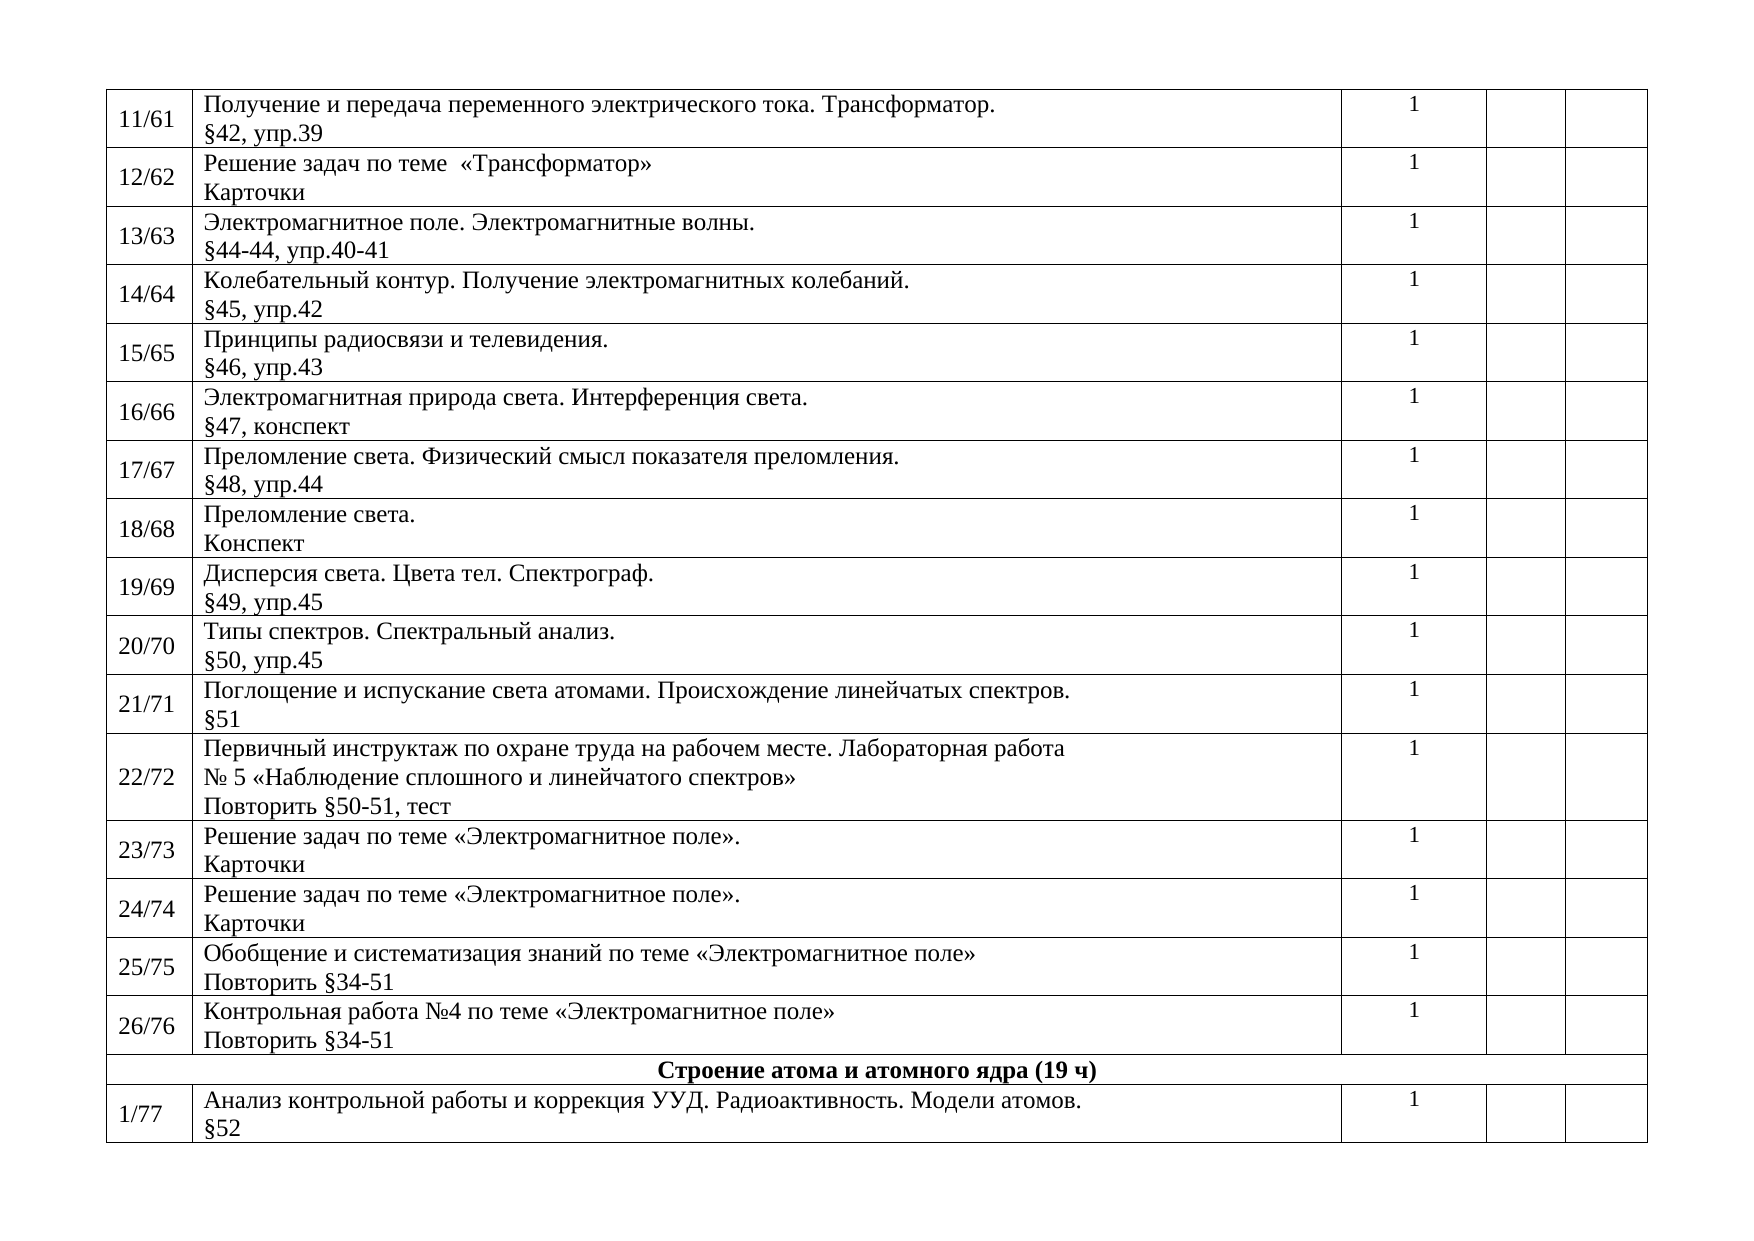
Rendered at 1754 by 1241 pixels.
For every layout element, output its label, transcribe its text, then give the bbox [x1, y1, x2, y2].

table_cell Поглощение и испускание света атомами. Происхождение линейчатых спектров. §51 [193, 675, 1341, 732]
table_cell [1487, 996, 1565, 1054]
table_cell 21/71 [107, 675, 192, 732]
table_cell 1 [1342, 324, 1486, 381]
table_cell [1487, 499, 1565, 557]
table_cell 1 [1342, 734, 1486, 820]
table_cell 12/62 [107, 148, 192, 206]
table_cell 14/64 [107, 265, 192, 323]
table_cell [1487, 207, 1565, 264]
table_cell 15/65 [107, 324, 192, 381]
table_cell Строение атома и атомного ядра (19 ч) [107, 1055, 1647, 1084]
table_cell [1487, 821, 1565, 878]
table_cell [1487, 441, 1565, 498]
table_cell [1487, 324, 1565, 381]
table_cell Обобщение и систематизация знаний по теме «Электромагнитное поле» Повторить §34-51 [193, 938, 1341, 995]
table_cell [1566, 324, 1647, 381]
table_cell Контрольная работа №4 по теме «Электромагнитное поле» Повторить §34-51 [193, 996, 1341, 1054]
table_cell 22/72 [107, 734, 192, 820]
table_cell [1566, 938, 1647, 995]
table_cell Преломление света. Физический смысл показателя преломления. §48, упр.44 [193, 441, 1341, 498]
table_cell [1566, 821, 1647, 878]
table_cell [1566, 382, 1647, 440]
table_cell 13/63 [107, 207, 192, 264]
table_cell [1487, 148, 1565, 206]
table_cell 1 [1342, 382, 1486, 440]
table_cell [1566, 90, 1647, 147]
table_cell [1566, 996, 1647, 1054]
table_cell Преломление света. Конспект [193, 499, 1341, 557]
table_cell [1487, 265, 1565, 323]
table_cell Решение задач по теме «Трансформатор» Карточки [193, 148, 1341, 206]
table_cell 1/77 [107, 1085, 192, 1142]
table_cell Дисперсия света. Цвета тел. Спектрограф. §49, упр.45 [193, 558, 1341, 615]
table_cell Анализ контрольной работы и коррекция УУД. Радиоактивность. Модели атомов. §52 [193, 1085, 1341, 1142]
table_cell [1487, 879, 1565, 937]
table_cell [1566, 265, 1647, 323]
table_cell [1566, 616, 1647, 674]
table_cell 1 [1342, 499, 1486, 557]
table_cell Получение и передача переменного электрического тока. Трансформатор. §42, упр.39 [193, 90, 1341, 147]
table_cell 1 [1342, 879, 1486, 937]
table_cell [1487, 1085, 1565, 1142]
table_cell 17/67 [107, 441, 192, 498]
table_cell 24/74 [107, 879, 192, 937]
table_cell 1 [1342, 616, 1486, 674]
table_cell 1 [1342, 938, 1486, 995]
table_cell 11/61 [107, 90, 192, 147]
table_cell 1 [1342, 148, 1486, 206]
table_cell 1 [1342, 265, 1486, 323]
table_cell [1566, 675, 1647, 732]
table_cell [1566, 879, 1647, 937]
table_cell [1487, 675, 1565, 732]
table_cell [1487, 616, 1565, 674]
table_cell Первичный инструктаж по охране труда на рабочем месте. Лабораторная работа № 5 «Наблюдение сплошного и линейчатого спектров» Повторить §50-51, тест [193, 734, 1341, 820]
table_cell 1 [1342, 558, 1486, 615]
table_cell [1566, 441, 1647, 498]
table_cell 1 [1342, 675, 1486, 732]
table_cell Решение задач по теме «Электромагнитное поле». Карточки [193, 879, 1341, 937]
table_cell 1 [1342, 441, 1486, 498]
table_cell 1 [1342, 90, 1486, 147]
table_cell 19/69 [107, 558, 192, 615]
table_cell 1 [1342, 207, 1486, 264]
table_cell 20/70 [107, 616, 192, 674]
table_cell Типы спектров. Спектральный анализ. §50, упр.45 [193, 616, 1341, 674]
table_cell 23/73 [107, 821, 192, 878]
table_cell 1 [1342, 996, 1486, 1054]
table_cell 1 [1342, 821, 1486, 878]
table_cell [1487, 938, 1565, 995]
table_cell [1566, 734, 1647, 820]
table_cell Принципы радиосвязи и телевидения. §46, упр.43 [193, 324, 1341, 381]
table_cell 16/66 [107, 382, 192, 440]
table_cell 18/68 [107, 499, 192, 557]
table_cell [1566, 207, 1647, 264]
table_cell [1487, 90, 1565, 147]
table_cell 26/76 [107, 996, 192, 1054]
table_cell [1487, 558, 1565, 615]
table_cell Электромагнитное поле. Электромагнитные волны. §44-44, упр.40-41 [193, 207, 1341, 264]
table_cell [1566, 148, 1647, 206]
table_cell Колебательный контур. Получение электромагнитных колебаний. §45, упр.42 [193, 265, 1341, 323]
table_cell [1487, 734, 1565, 820]
table_cell [1566, 558, 1647, 615]
table_cell 1 [1342, 1085, 1486, 1142]
table_cell [1566, 1085, 1647, 1142]
table_cell Решение задач по теме «Электромагнитное поле». Карточки [193, 821, 1341, 878]
table_cell Электромагнитная природа света. Интерференция света. §47, конспект [193, 382, 1341, 440]
table_cell 25/75 [107, 938, 192, 995]
table_cell [1487, 382, 1565, 440]
table_cell [1566, 499, 1647, 557]
